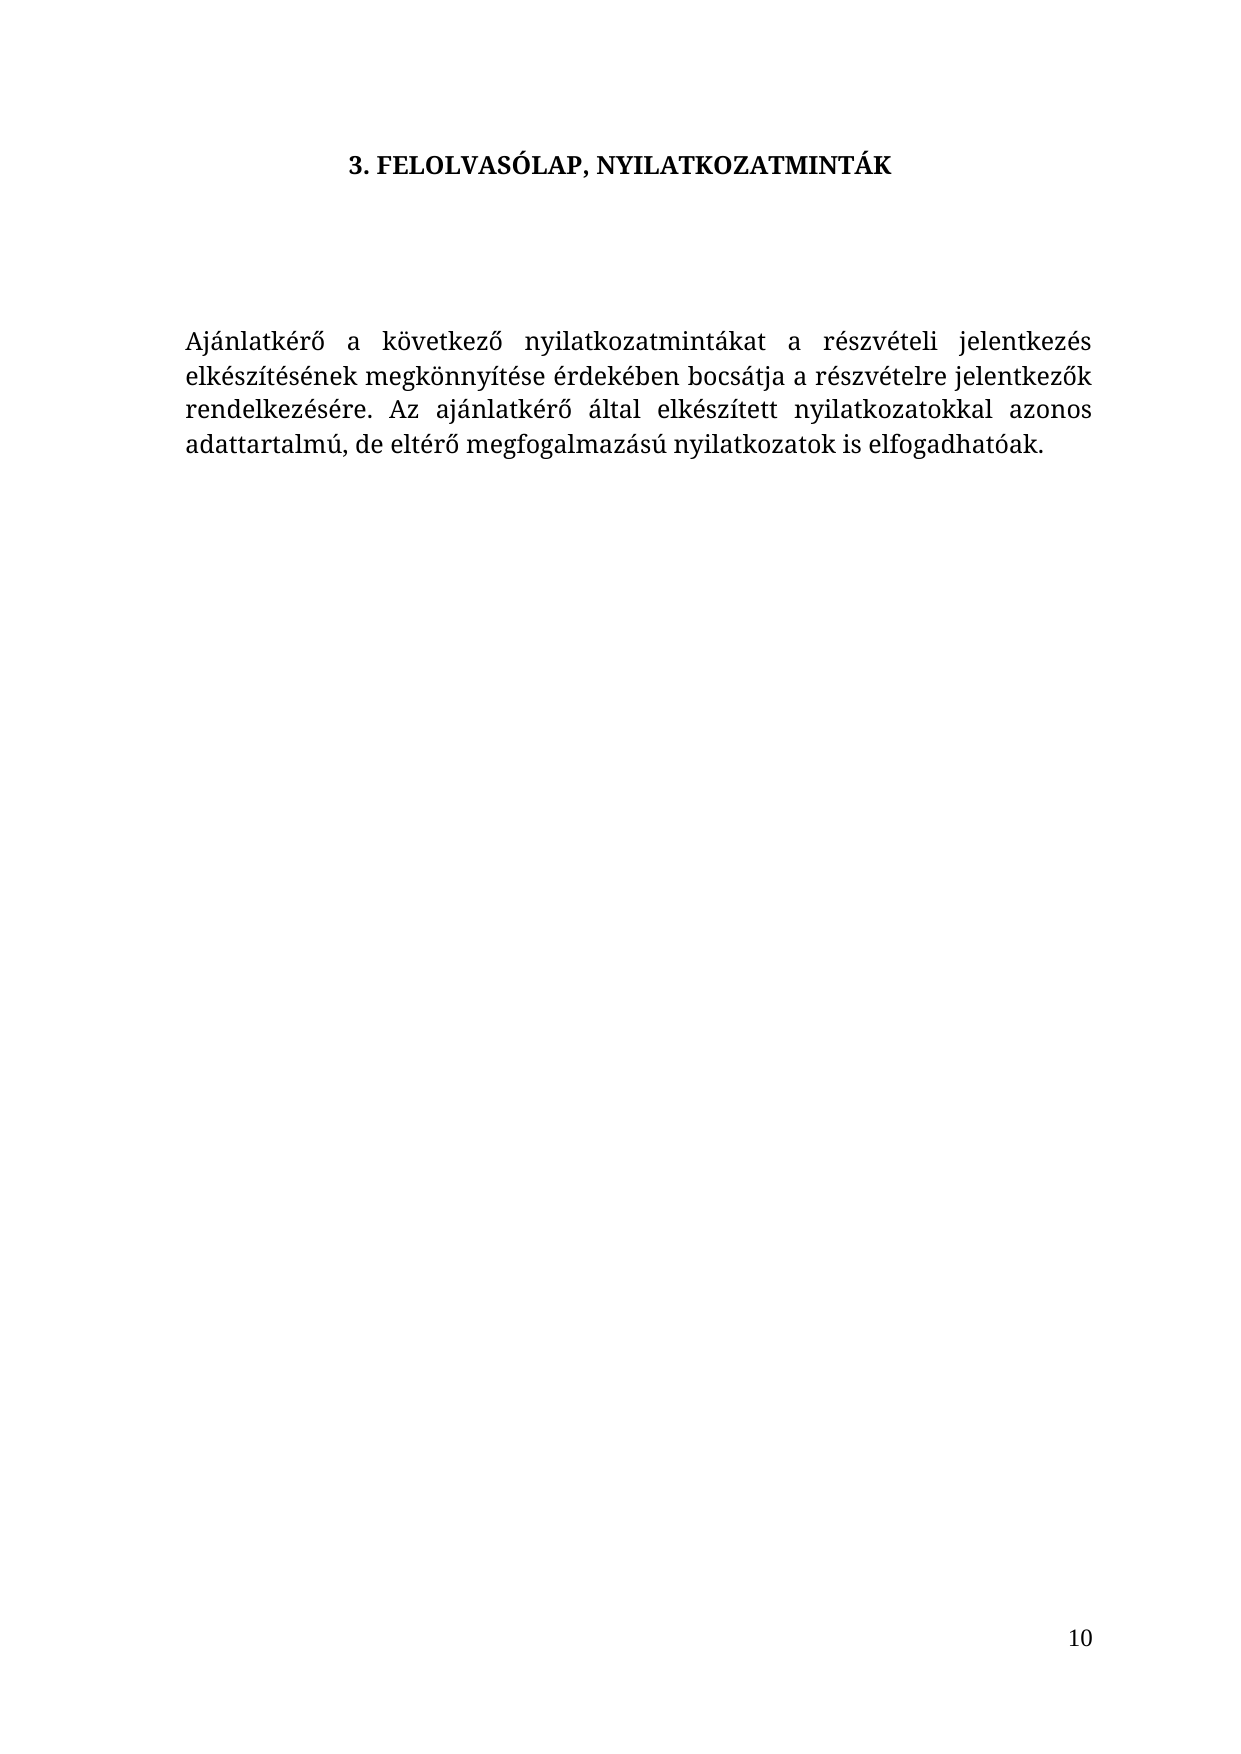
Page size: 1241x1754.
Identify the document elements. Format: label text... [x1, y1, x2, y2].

list Ajánlatkérő a következő nyilatkozatmintákat a részvételi jelentkezés elkészítésének megkönnyítése érdekében bocsátja a részvételre jelentkezők rendelkezésére. Az ajánlatkérő által elkészített nyilatkozatokkal azonos adattartalmú, de eltérő megfogalmazású nyilatkozatok is elfogadhatóak. [185, 324, 1093, 460]
subtitle 3. FELOLVASÓLAP, NYILATKOZATMINTÁK [148, 148, 1093, 182]
